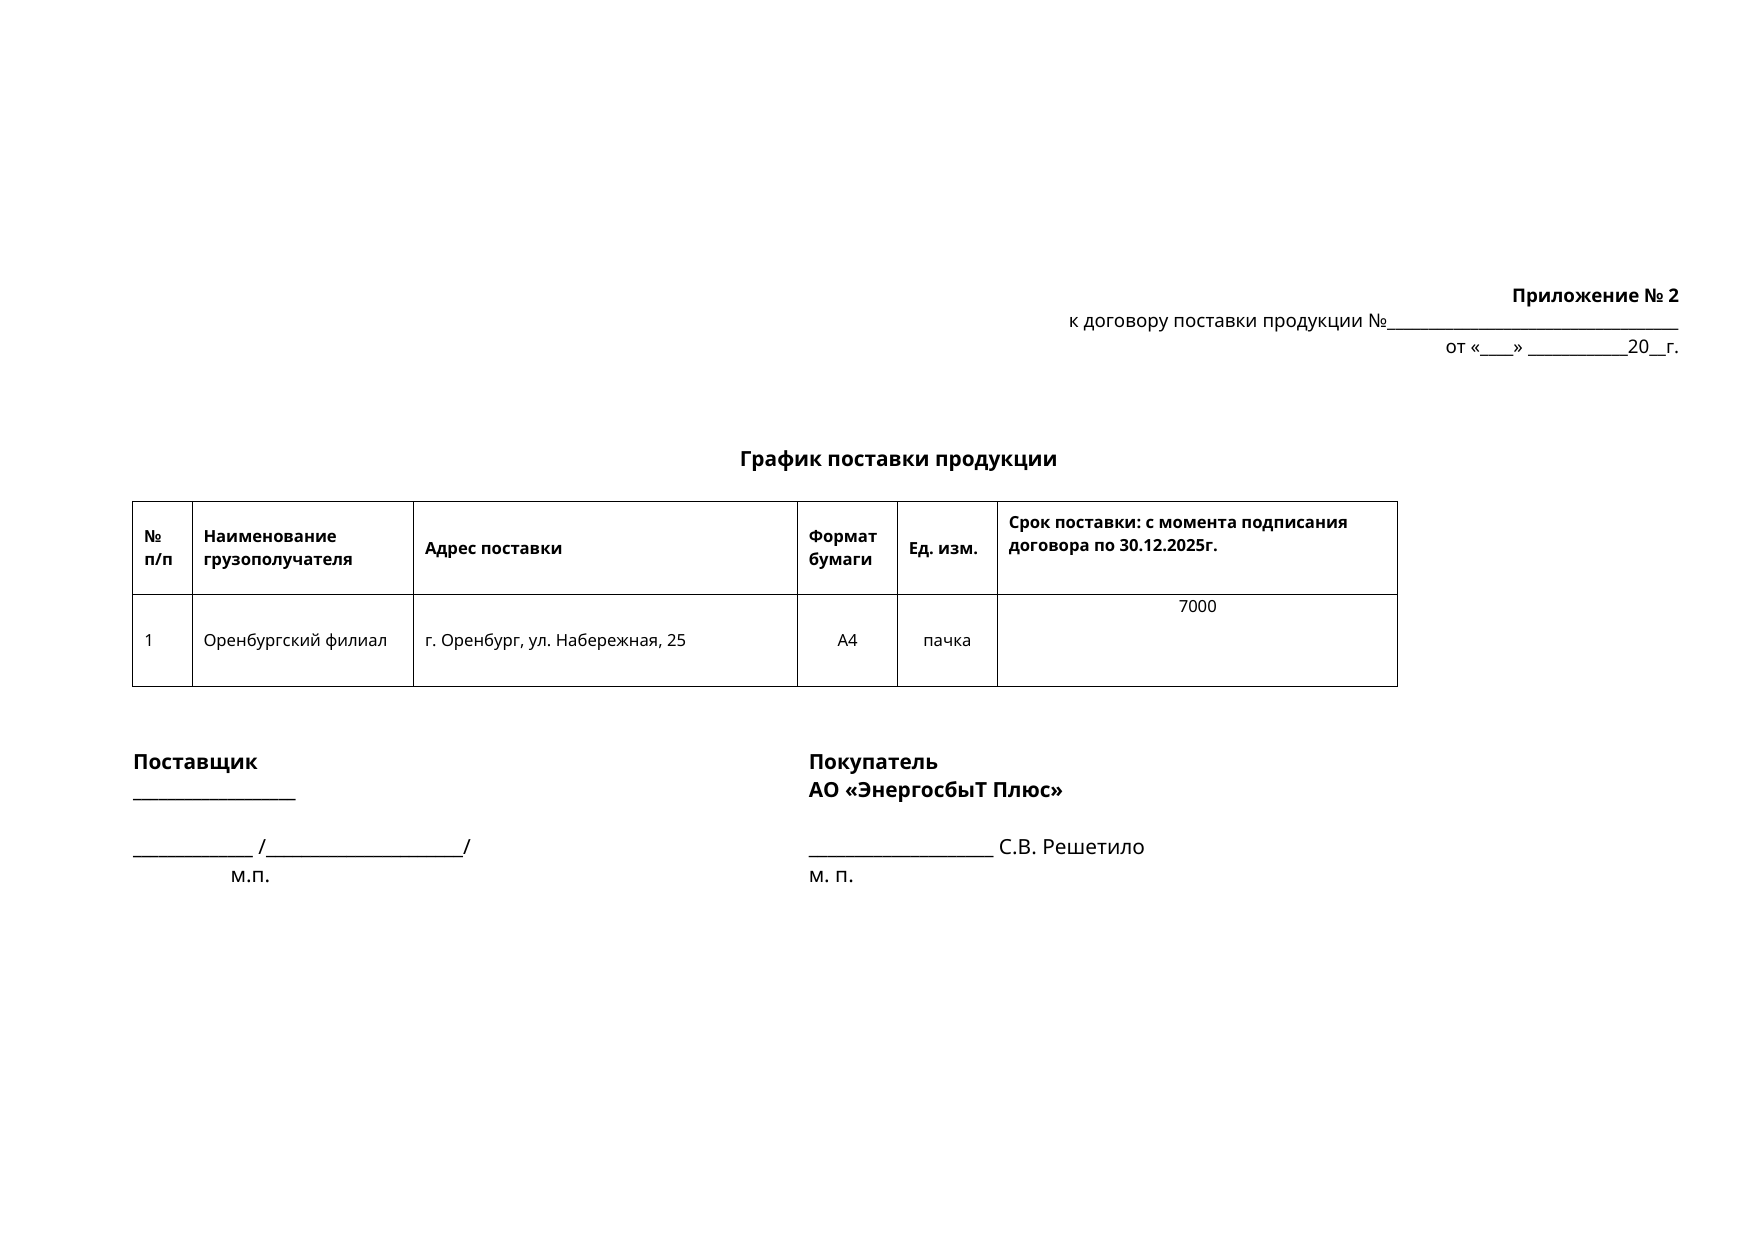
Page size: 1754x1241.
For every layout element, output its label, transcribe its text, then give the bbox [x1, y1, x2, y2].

text Приложение № 2 [44, 282, 1679, 307]
text к договору поставки продукции №___________________________________ [44, 307, 1679, 333]
table_header Наименование грузополучателя [193, 502, 413, 594]
table_cell 1 [133, 595, 192, 686]
table_cell А4 [798, 595, 897, 686]
table_header Формат бумаги [798, 502, 897, 594]
text График поставки продукции [118, 444, 1679, 472]
table_cell Оренбургский филиал [193, 595, 413, 686]
table_header Покупатель АО «ЭнергосбыТ Плюс» ____________________ С.В. Решетило м. п. [797, 747, 1654, 910]
table_header Срок поставки: с момента подписания договора по 30.12.2025г. [998, 502, 1397, 594]
table_header Ед. изм. [898, 502, 997, 594]
table_cell г. Оренбург, ул. Набережная, 25 [414, 595, 797, 686]
table_cell 7000 [998, 595, 1397, 686]
table_cell пачка [898, 595, 997, 686]
table_header Поставщик ___________________ ______________ /______________________/ м.п. [122, 747, 797, 910]
table_header Адрес поставки [414, 502, 797, 594]
text от «____» ____________20__г. [44, 333, 1679, 358]
table_header № п/п [133, 502, 192, 594]
